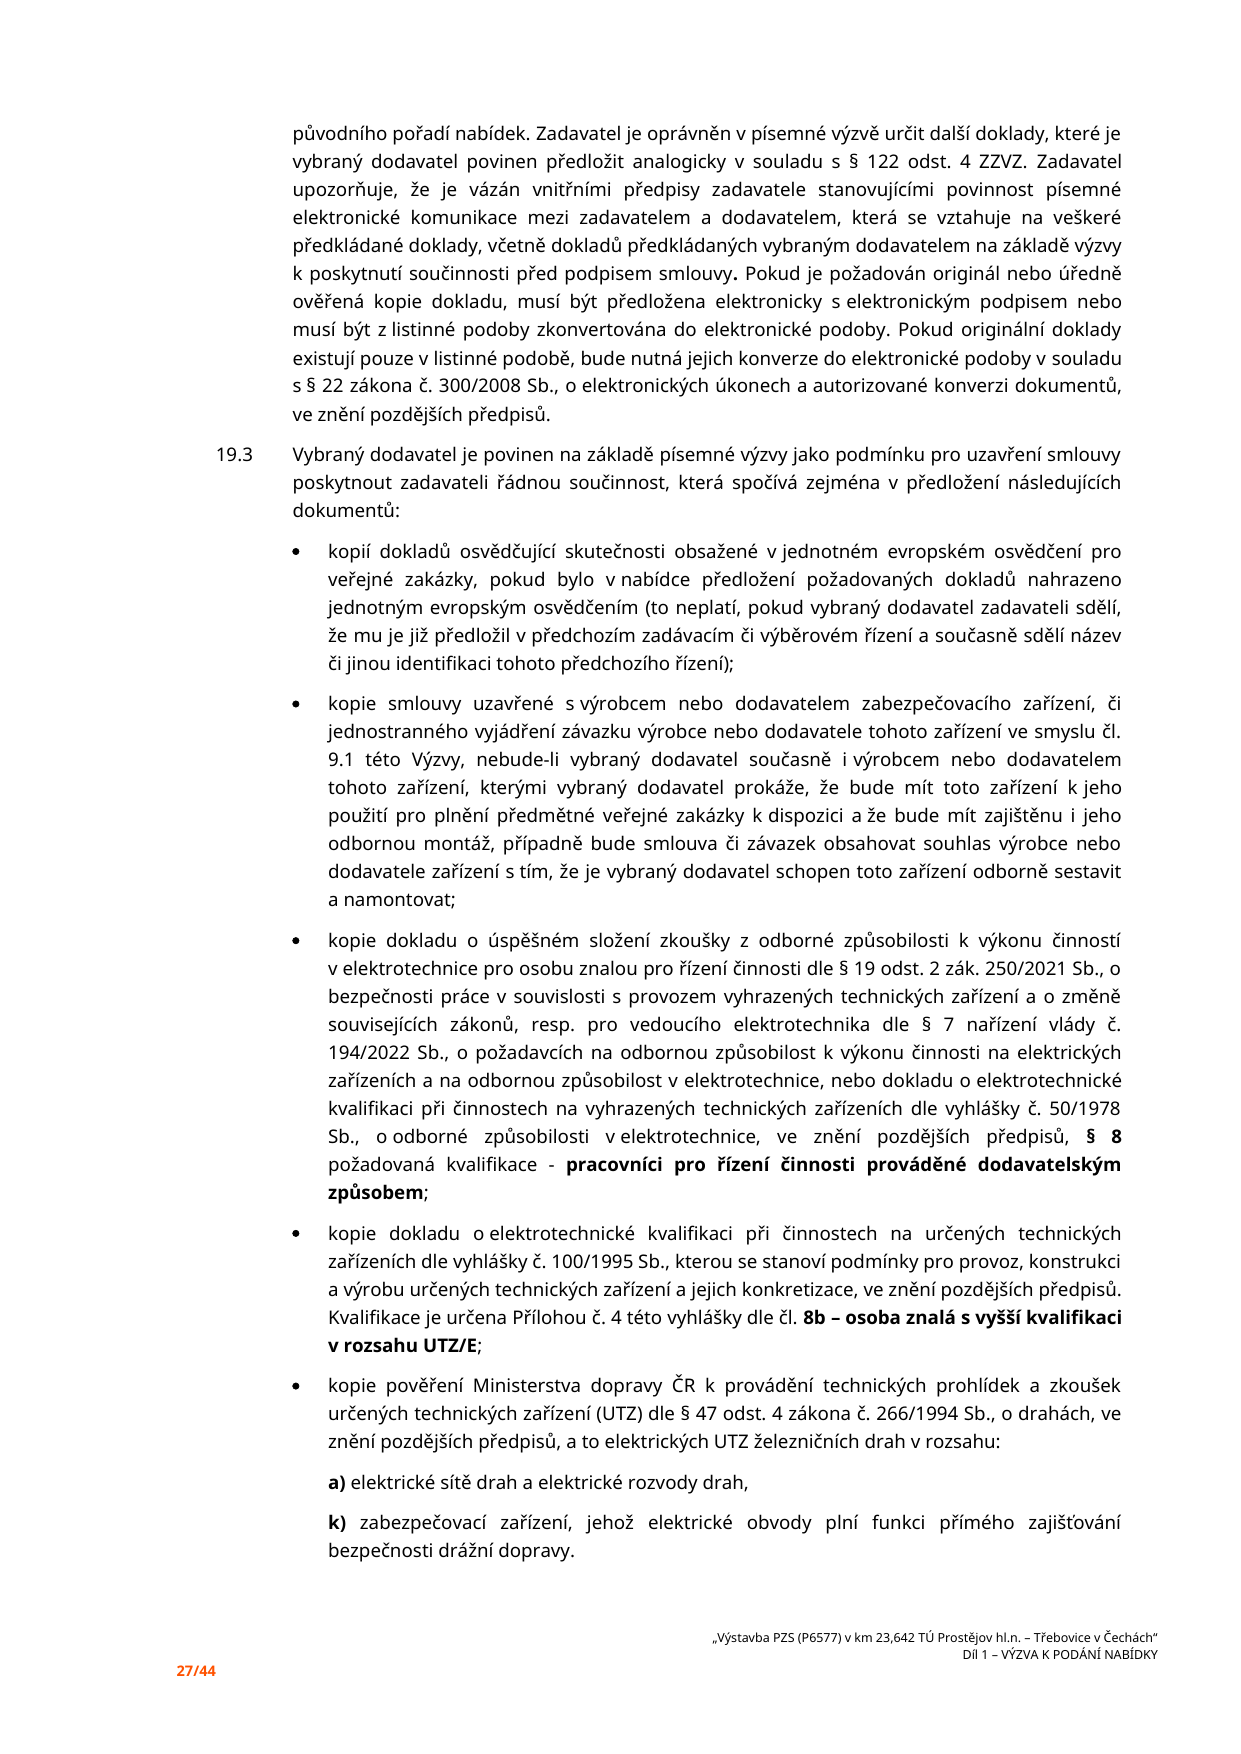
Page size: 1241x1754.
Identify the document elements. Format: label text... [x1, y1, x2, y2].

list a) elektrické sítě drah a elektrické rozvody drah, [328, 1469, 1122, 1494]
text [216, 121, 1122, 426]
text kopie dokladu o elektrotechnické kvalifikaci při činnostech na určených technických zařízeních dle vyhlášky č. 100/1995 Sb., kterou se stanoví podmínky pro provoz, konstrukci a výrobu určených technických zařízení a jejich konkretizace, ve znění pozdějších předpisů. Kvalifikace je určena Přílohou č. 4 této vyhlášky dle čl. 8b – osoba znalá s vyšší kvalifikaci v rozsahu UTZ/E; [292, 1220, 1122, 1357]
text kopie smlouvy uzavřené s výrobcem nebo dodavatelem zabezpečovacího zařízení, či jednostranného vyjádření závazku výrobce nebo dodavatele tohoto zařízení ve smyslu čl. 9.1 této Výzvy, nebude-li vybraný dodavatel současně i výrobcem nebo dodavatelem tohoto zařízení, kterými vybraný dodavatel prokáže, že bude mít toto zařízení k jeho použití pro plnění předmětné veřejné zakázky k dispozici a že bude mít zajištěnu i jeho odbornou montáž, případně bude smlouva či závazek obsahovat souhlas výrobce nebo dodavatele zařízení s tím, že je vybraný dodavatel schopen toto zařízení odborně sestavit a namontovat; [292, 691, 1122, 912]
text Vybraný dodavatel je povinen na základě písemné výzvy jako podmínku pro uzavření smlouvy poskytnout zadavateli řádnou součinnost, která spočívá zejména v předložení následujících dokumentů: [216, 441, 1122, 523]
text kopií dokladů osvědčující skutečnosti obsažené v jednotném evropském osvědčení pro veřejné zakázky, pokud bylo v nabídce předložení požadovaných dokladů nahrazeno jednotným evropským osvědčením (to neplatí, pokud vybraný dodavatel zadavateli sdělí, že mu je již předložil v předchozím zadávacím či výběrovém řízení a současně sdělí název či jinou identifikaci tohoto předchozího řízení); [292, 538, 1122, 676]
text kopie pověření Ministerstva dopravy ČR k provádění technických prohlídek a zkoušek určených technických zařízení (UTZ) dle § 47 odst. 4 zákona č. 266/1994 Sb., o drahách, ve znění pozdějších předpisů, a to elektrických UTZ železničních drah v rozsahu: [292, 1372, 1122, 1454]
list k) zabezpečovací zařízení, jehož elektrické obvody plní funkci přímého zajišťování bezpečnosti drážní dopravy. [328, 1509, 1122, 1563]
text kopie dokladu o úspěšném složení zkoušky z odborné způsobilosti k výkonu činností v elektrotechnice pro osobu znalou pro řízení činnosti dle § 19 odst. 2 zák. 250/2021 Sb., o bezpečnosti práce v souvislosti s provozem vyhrazených technických zařízení a o změně souvisejících zákonů, resp. pro vedoucího elektrotechnika dle § 7 nařízení vlády č. 194/2022 Sb., o požadavcích na odbornou způsobilost k výkonu činnosti na elektrických zařízeních a na odbornou způsobilost v elektrotechnice, nebo dokladu o elektrotechnické kvalifikaci při činnostech na vyhrazených technických zařízeních dle vyhlášky č. 50/1978 Sb., o odborné způsobilosti v elektrotechnice, ve znění pozdějších předpisů, § 8 požadovaná kvalifikace - pracovníci pro řízení činnosti prováděné dodavatelským způsobem; [292, 927, 1122, 1205]
